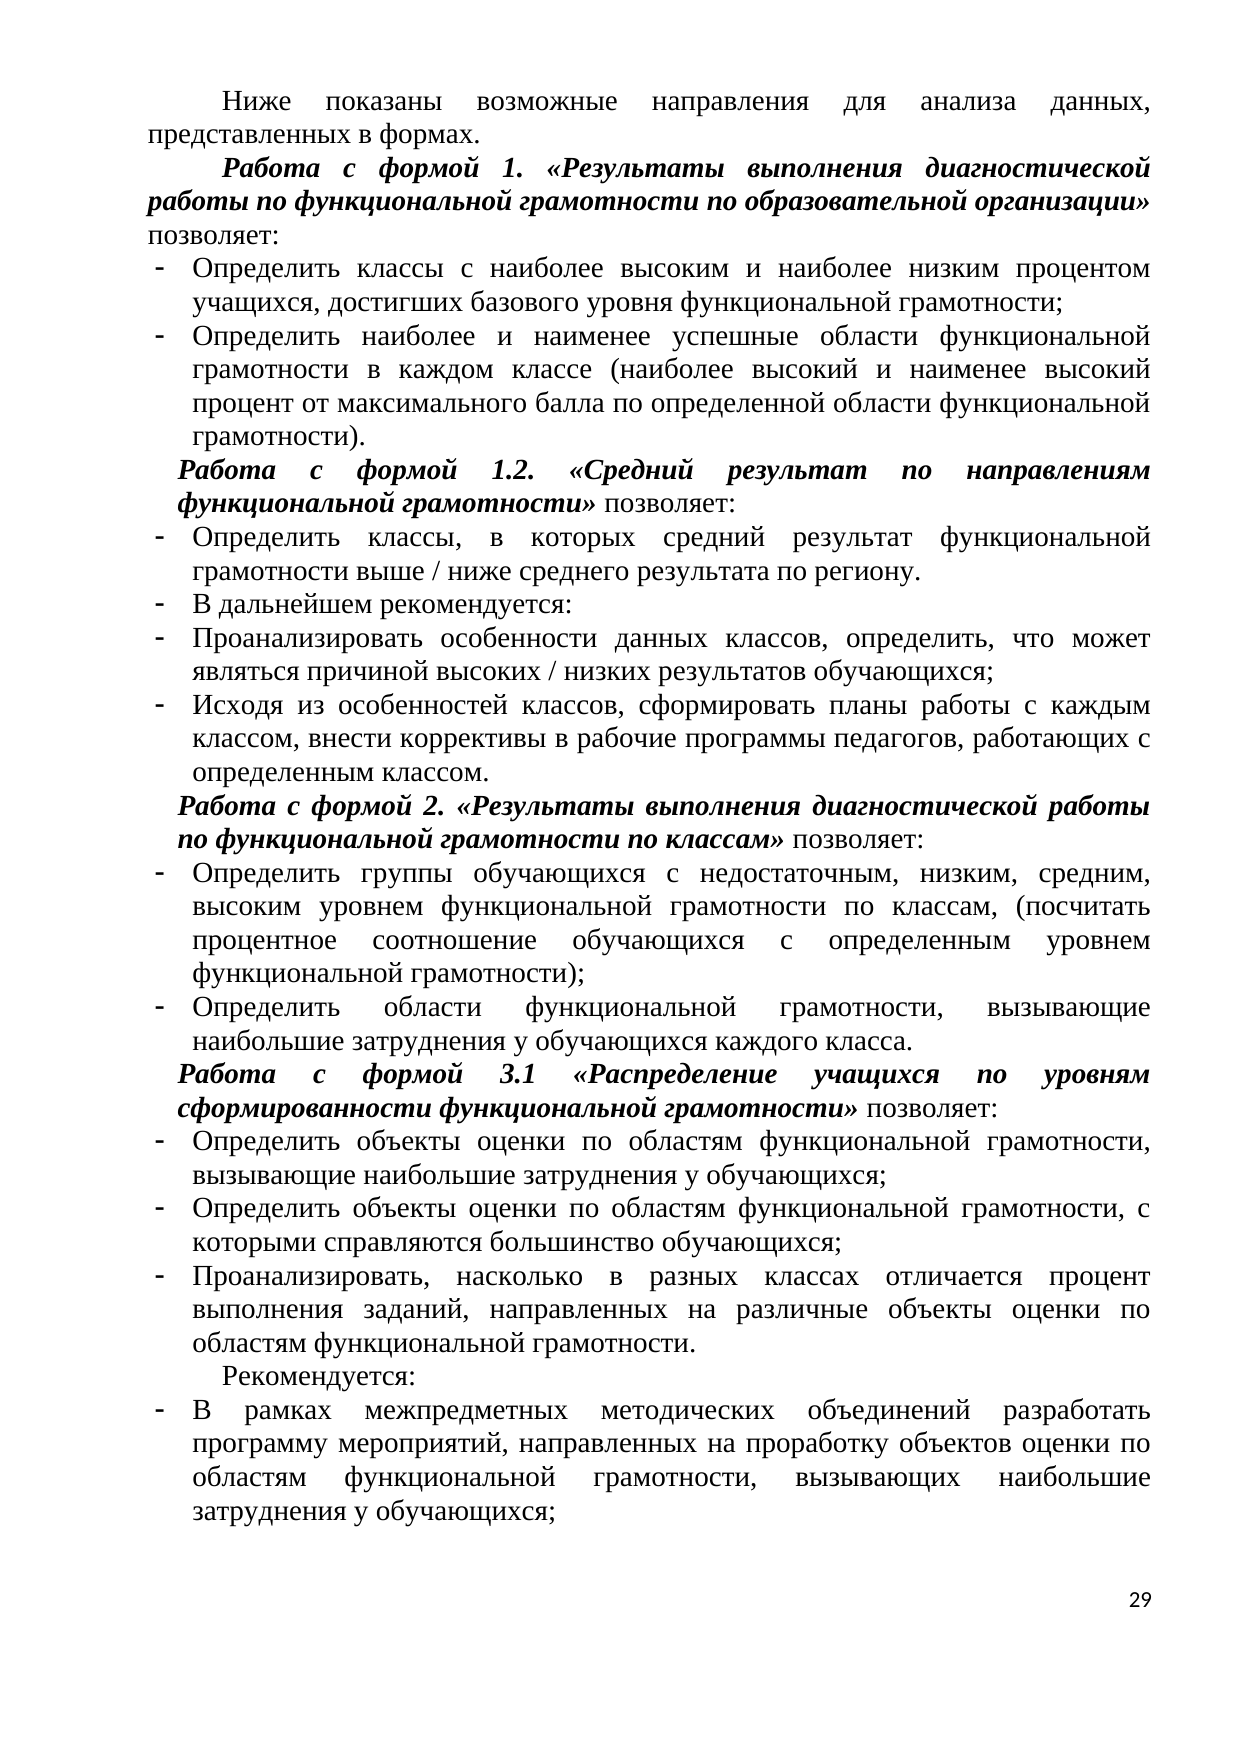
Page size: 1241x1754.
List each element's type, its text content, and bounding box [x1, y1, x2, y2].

list Определить объекты оценки по областям функциональной грамотности, вызывающие наибольшие затруднения у обучающихся; [154, 1123, 1152, 1191]
text Рекомендуется: [148, 1358, 1152, 1392]
list В рамках межпредметных методических объединений разработать программу мероприятий, направленных на проработку объектов оценки по областям функциональной грамотности, вызывающих наибольшие затруднения у обучающихся; [154, 1392, 1152, 1526]
list Определить наиболее и наименее успешные области функциональной грамотности в каждом классе (наиболее высокий и наименее высокий процент от максимального балла по определенной области функциональной грамотности). [154, 318, 1152, 452]
list В дальнейшем рекомендуется: [154, 586, 1152, 620]
list Определить объекты оценки по областям функциональной грамотности, с которыми справляются большинство обучающихся; [154, 1191, 1152, 1258]
list Определить классы с наиболее высоким и наиболее низким процентом учащихся, достигших базового уровня функциональной грамотности; [154, 250, 1152, 318]
list Определить классы, в которых средний результат функциональной грамотности выше / ниже среднего результата по региону. [154, 519, 1152, 586]
text Работа с формой 3.1 «Распределение учащихся по уровням сформированности функциональной грамотности» позволяет: [177, 1056, 1152, 1123]
list Исходя из особенностей классов, сформировать планы работы с каждым классом, внести коррективы в рабочие программы педагогов, работающих с определенным классом. [154, 687, 1152, 788]
list Проанализировать, насколько в разных классах отличается процент выполнения заданий, направленных на различные объекты оценки по областям функциональной грамотности. [154, 1258, 1152, 1358]
text Работа с формой 1.2. «Средний результат по направлениям функциональной грамотности» позволяет: [177, 452, 1152, 519]
text Работа с формой 2. «Результаты выполнения диагностической работы по функциональной грамотности по классам» позволяет: [177, 788, 1152, 855]
list Проанализировать особенности данных классов, определить, что может являться причиной высоких / низких результатов обучающихся; [154, 620, 1152, 687]
list Определить группы обучающихся с недостаточным, низким, средним, высоким уровнем функциональной грамотности по классам, (посчитать процентное соотношение обучающихся с определенным уровнем функциональной грамотности); [154, 855, 1152, 989]
list Определить области функциональной грамотности, вызывающие наибольшие затруднения у обучающихся каждого класса. [154, 989, 1152, 1056]
text Ниже показаны возможные направления для анализа данных, представленных в формах. [148, 83, 1152, 150]
text Работа с формой 1. «Результаты выполнения диагностической работы по функциональной грамотности по образовательной организации» позволяет: [148, 150, 1152, 250]
